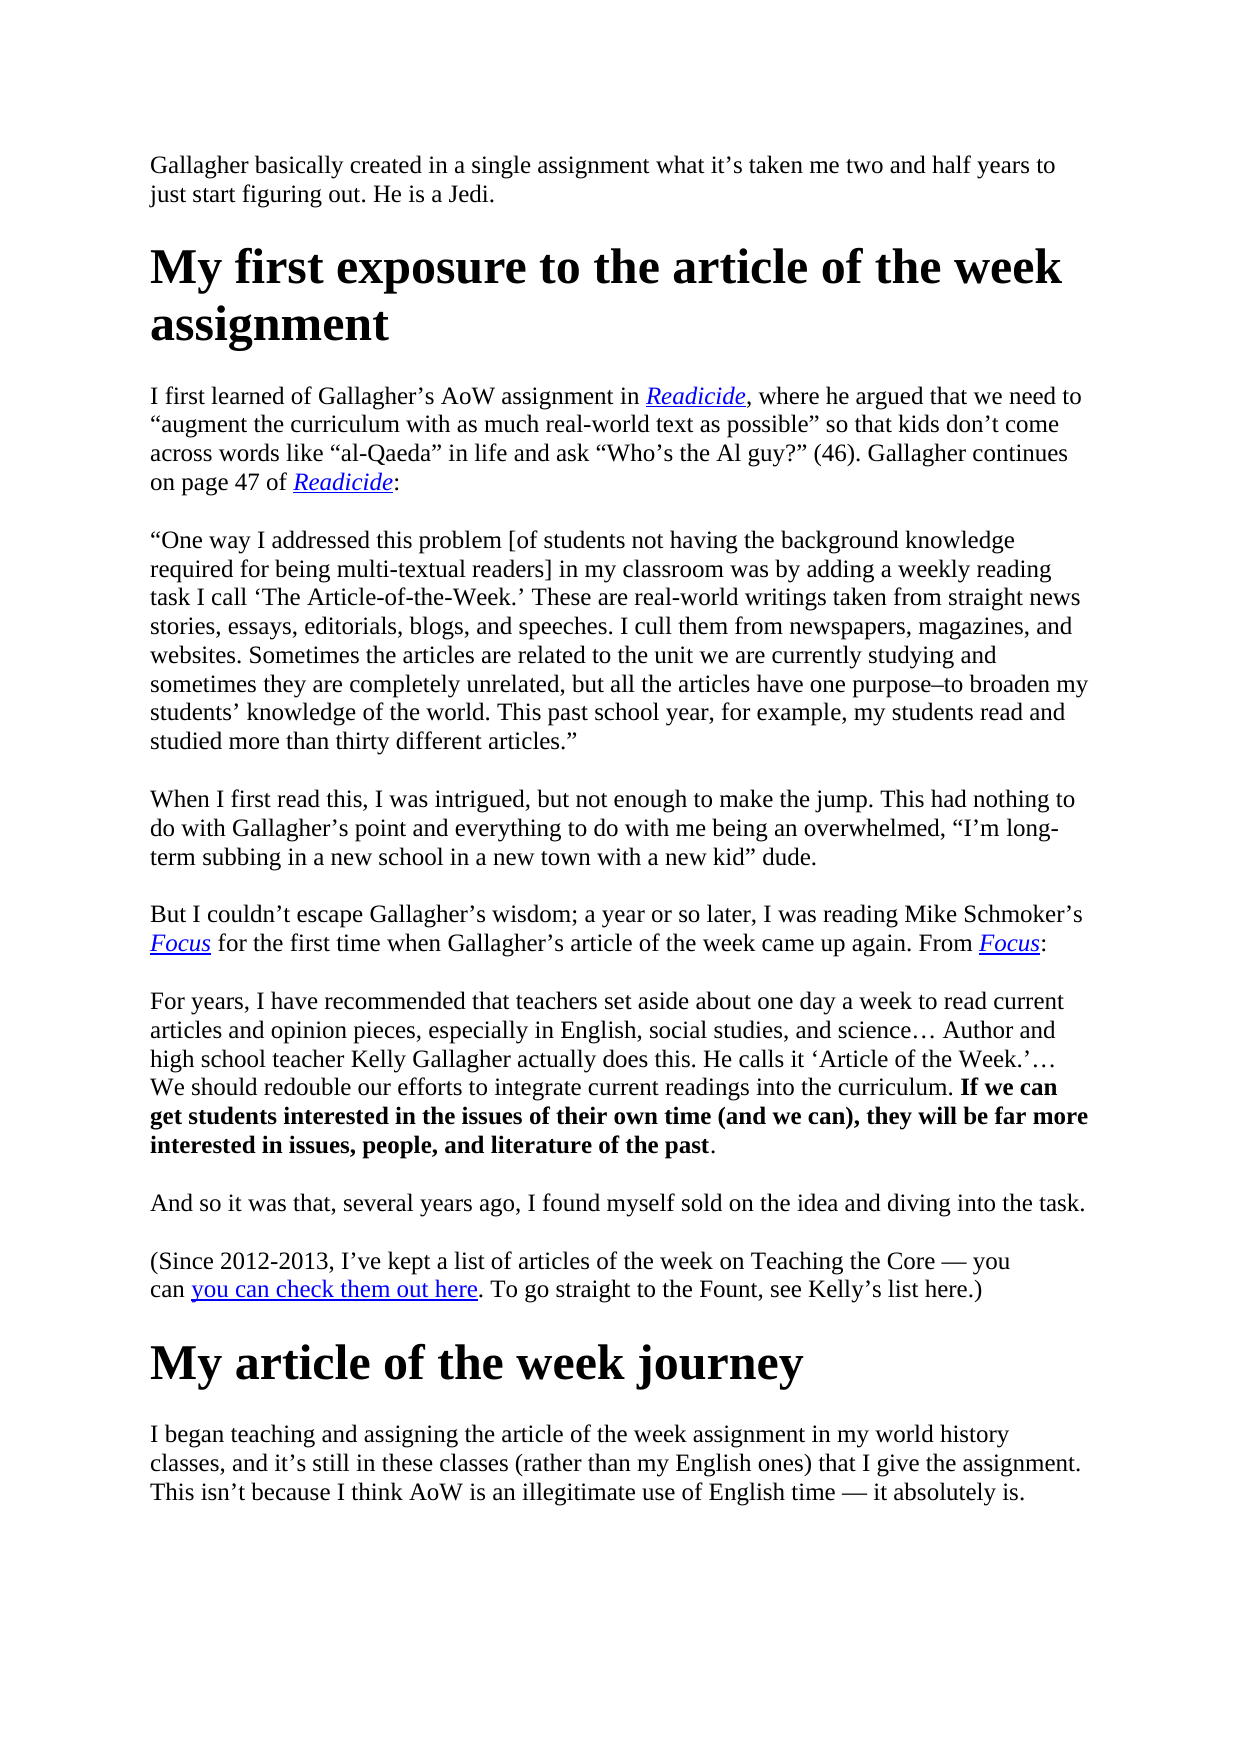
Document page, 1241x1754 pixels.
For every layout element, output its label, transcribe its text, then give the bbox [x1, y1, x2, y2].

text When I first read this, I was intrigued, but not enough to make the jump. This had nothing to do with Gallagher’s point and everything to do with me being an overwhelmed, “I’m long-term subbing in a new school in a new town with a new kid” dude. [150, 784, 1090, 870]
text But I couldn’t escape Gallagher’s wisdom; a year or so later, I was reading Mike Schmoker’s Focus for the first time when Gallagher’s article of the week came up again. From Focus: [150, 899, 1090, 957]
text My article of the week journey [150, 1332, 1090, 1390]
text And so it was that, several years ago, I found myself sold on the idea and diving into the task. [150, 1188, 1090, 1217]
text My first exposure to the article of the week assignment [150, 237, 1090, 352]
text “One way I addressed this problem [of students not having the background knowledge required for being multi-textual readers] in my classroom was by adding a weekly reading task I call ‘The Article-of-the-Week.’ These are real-world writings taken from straight news stories, essays, editorials, blogs, and speeches. I cull them from newspapers, magazines, and websites. Sometimes the articles are related to the unit we are currently studying and sometimes they are completely unrelated, but all the articles have one purpose–to broaden my students’ knowledge of the world. This past school year, for example, my students read and studied more than thirty different articles.” [150, 525, 1090, 755]
text I began teaching and assigning the article of the week assignment in my world history classes, and it’s still in these classes (rather than my English ones) that I give the assignment. This isn’t because I think AoW is an illegitimate use of English time — it absolutely is. [150, 1419, 1090, 1505]
text For years, I have recommended that teachers set aside about one day a week to read current articles and opinion pieces, especially in English, social studies, and science… Author and high school teacher Kelly Gallagher actually does this. He calls it ‘Article of the Week.’… We should redouble our efforts to integrate current readings into the curriculum. If we can get students interested in the issues of their own time (and we can), they will be far more interested in issues, people, and literature of the past. [150, 986, 1090, 1159]
text I first learned of Gallagher’s AoW assignment in Readicide, where he argued that we need to “augment the curriculum with as much real-world text as possible” so that kids don’t come across words like “al-Qaeda” in life and ask “Who’s the Al guy?” (46). Gallagher continues on page 47 of Readicide: [150, 381, 1090, 496]
text (Since 2012-2013, I’ve kept a list of articles of the week on Teaching the Core — you can you can check them out here. To go straight to the Fount, see Kelly’s list here.) [150, 1246, 1090, 1303]
text Gallagher basically created in a single assignment what it’s taken me two and half years to just start figuring out. He is a Jedi. [150, 150, 1090, 207]
